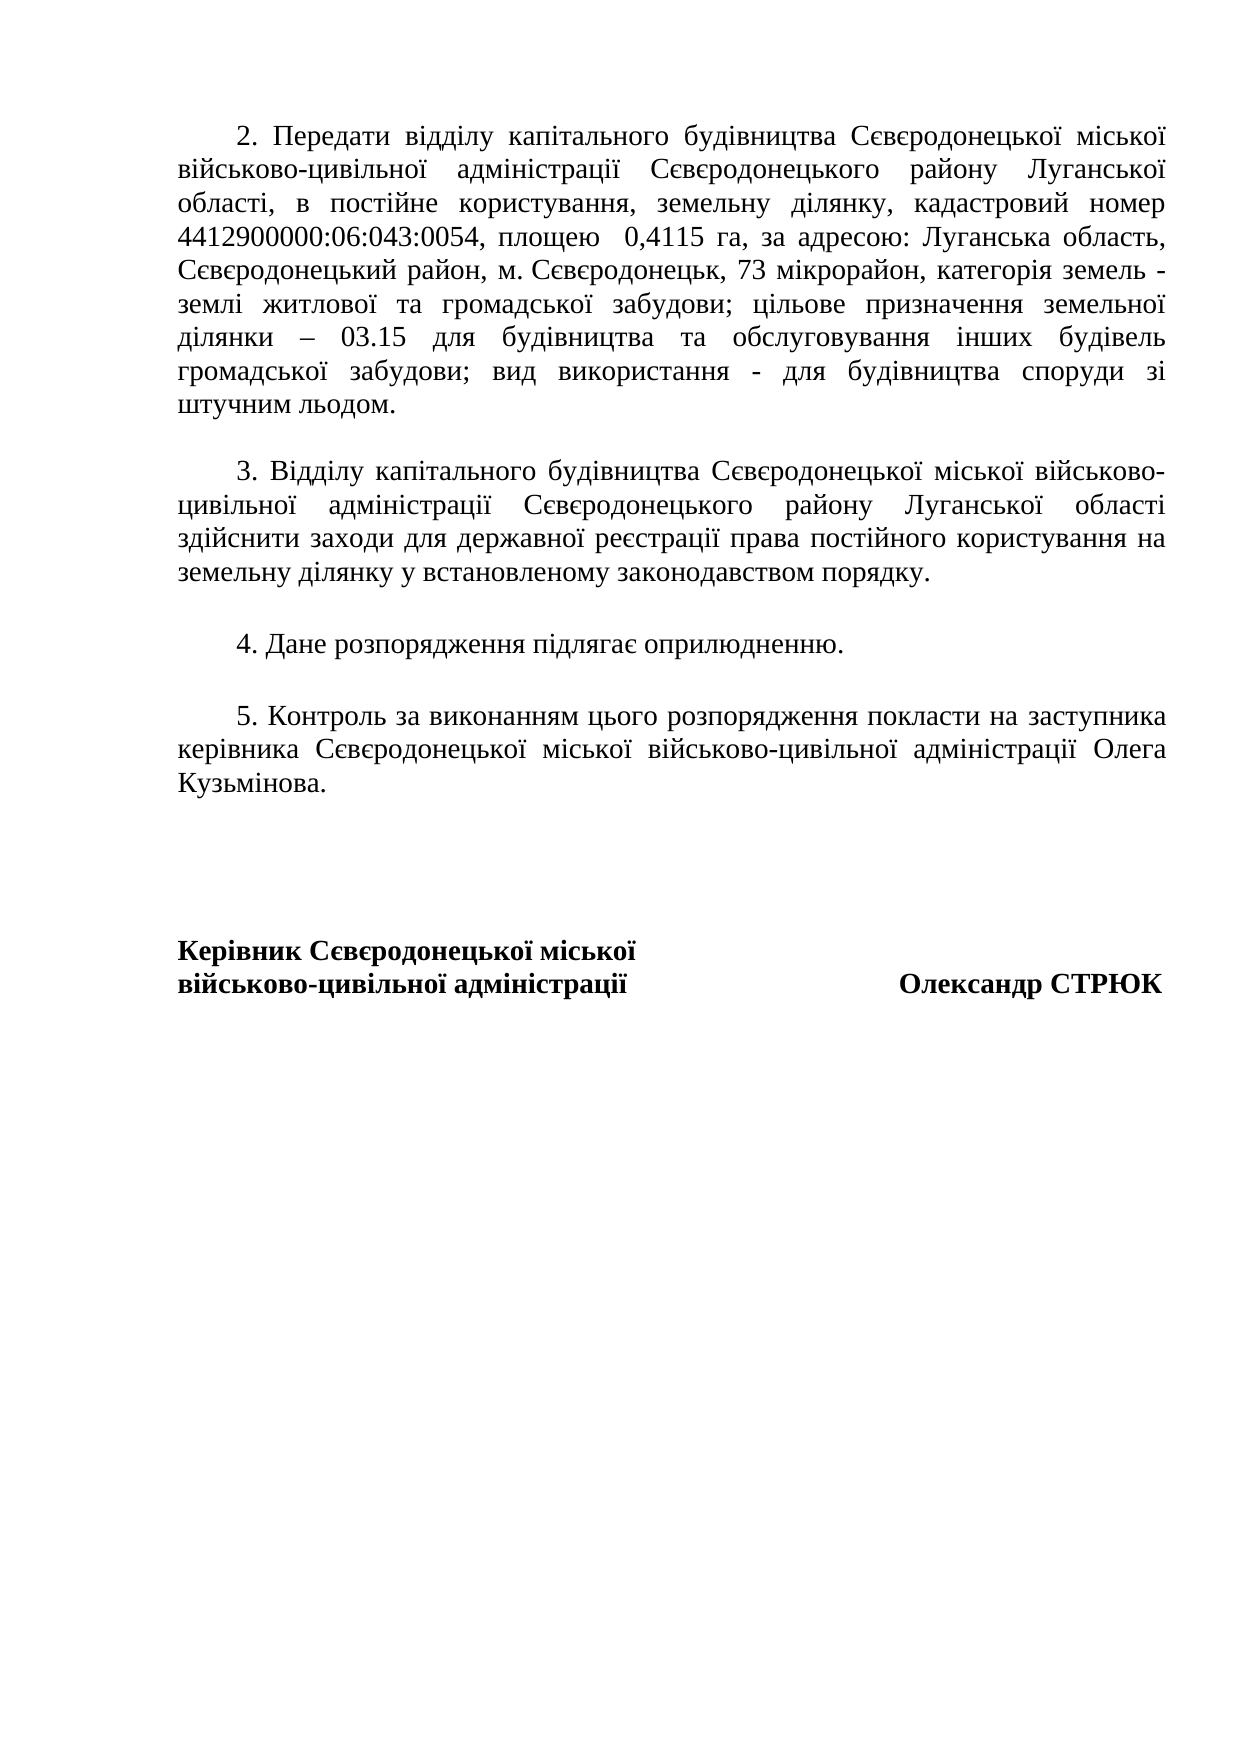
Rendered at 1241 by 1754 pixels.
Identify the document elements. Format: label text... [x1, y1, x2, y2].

text 3. Відділу капітального будівництва Сєвєродонецької міської військово-цивільної адміністрації Сєвєродонецького району Луганської області здійснити заходи для державної реєстрації права постійного користування на земельну ділянку у встановленому законодавством порядку. [177, 453, 1167, 588]
text 2. Передати відділу капітального будівництва Сєвєродонецької міської військово-цивільної адміністрації Сєвєродонецького району Луганської області, в постійне користування, земельну ділянку, кадастровий номер 4412900000:06:043:0054, площею 0,4115 га, за адресою: Луганська область, Сєвєродонецький район, м. Сєвєродонецьк, 73 мікрорайон, категорія земель - землі житлової та громадської забудови; цільове призначення земельної ділянки – 03.15 для будівництва та обслуговування інших будівель громадської забудови; вид використання - для будівництва споруди зі штучним льодом. [177, 118, 1167, 420]
text 4. Дане розпорядження підлягає оприлюдненню. [177, 626, 1167, 659]
text Керівник Сєвєродонецької міської [177, 933, 1092, 966]
text 5. Контроль за виконанням цього розпорядження покласти на заступника керівника Сєвєродонецької міської військово-цивільної адміністрації Олега Кузьмінова. [177, 698, 1167, 798]
text військово-цивільної адміністрації Олександр СТРЮК [177, 966, 1167, 1000]
